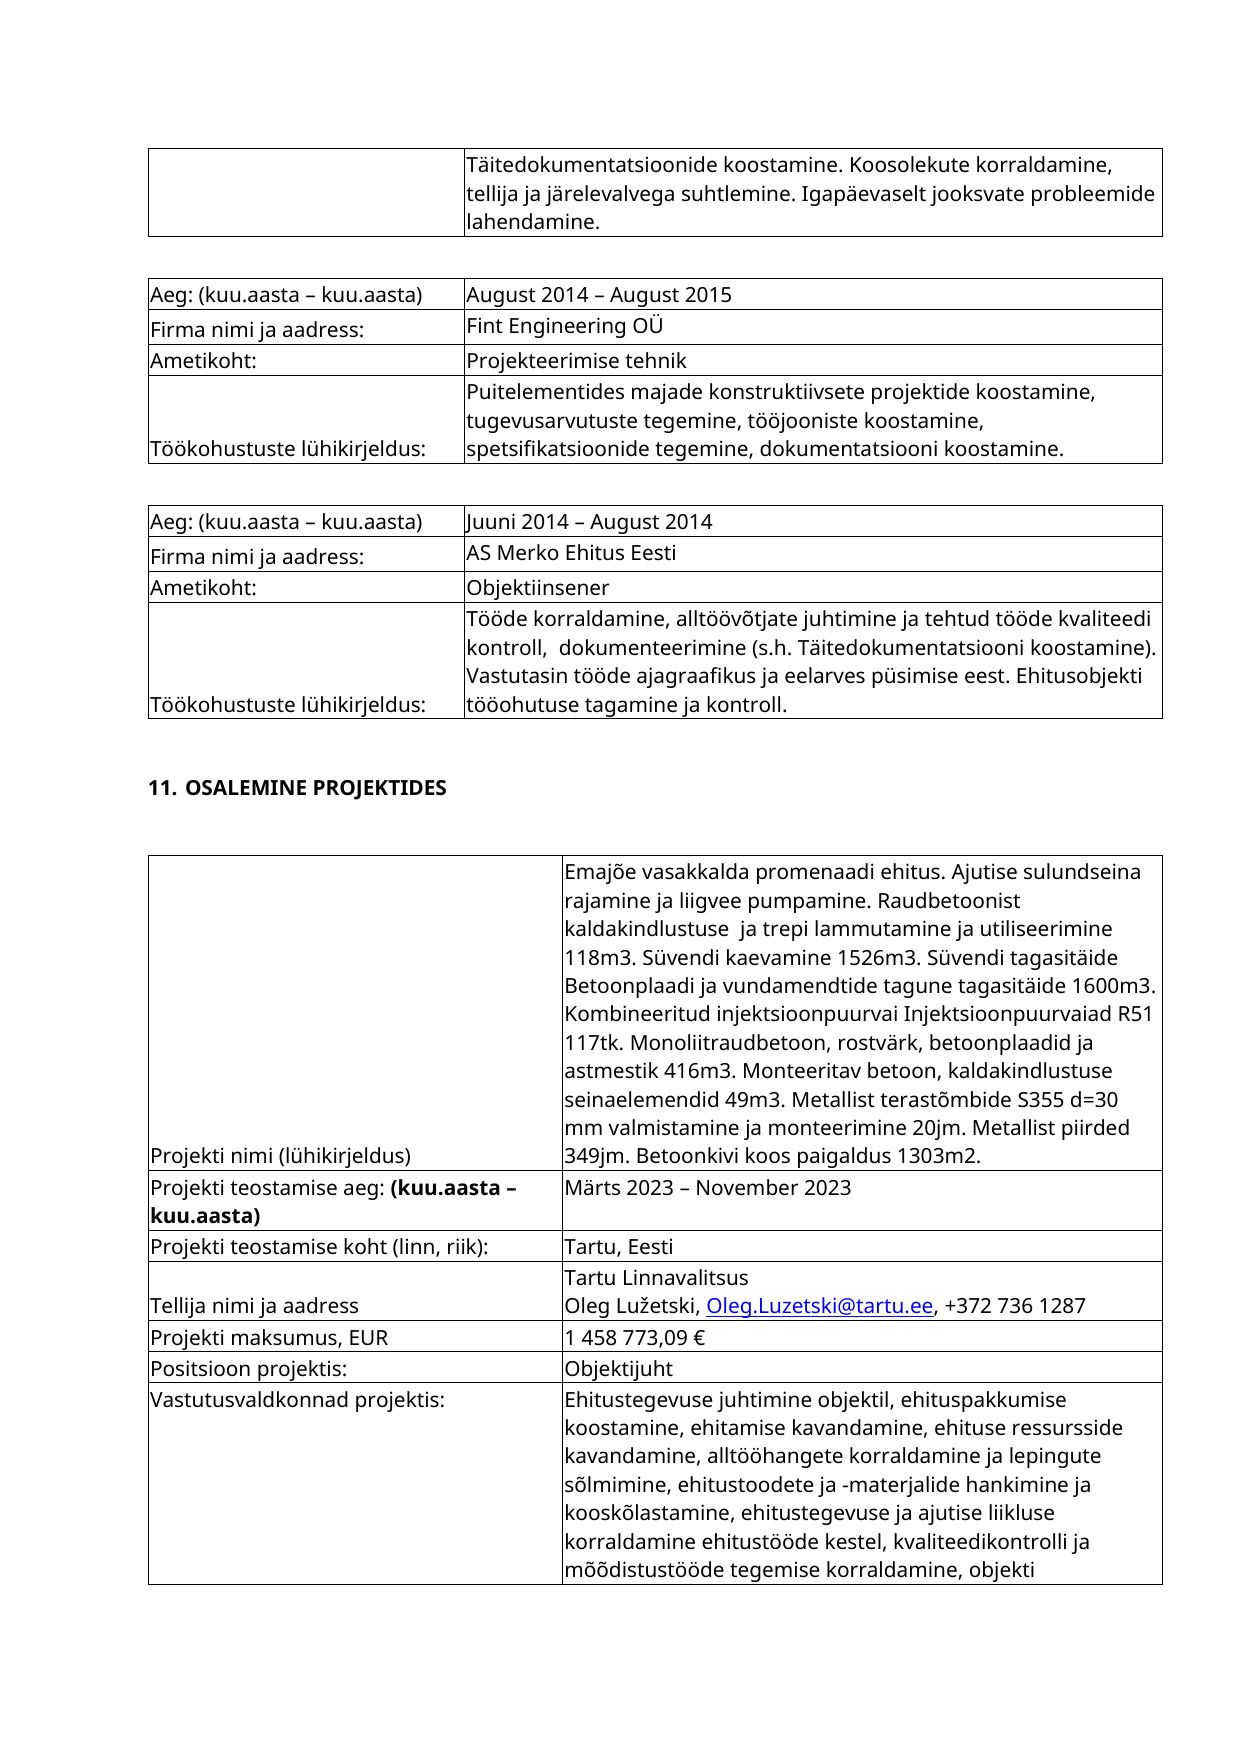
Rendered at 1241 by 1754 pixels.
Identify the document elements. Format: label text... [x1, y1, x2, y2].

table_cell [465, 149, 1162, 236]
table_cell Objektiinsener [465, 572, 1162, 602]
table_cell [149, 149, 464, 236]
table_cell Tellija nimi ja aadress [149, 1262, 562, 1320]
table_cell Projekti teostamise aeg: (kuu.aasta – kuu.aasta) [149, 1171, 562, 1229]
list OSALEMINE PROJEKTIDES [148, 773, 1093, 801]
table_header Projekti nimi (lühikirjeldus) [149, 856, 562, 1170]
table_cell Töökohustuste lühikirjeldus: [149, 603, 464, 718]
table_cell Fint Engineering OÜ [465, 310, 1162, 344]
table_cell Firma nimi ja aadress: [149, 537, 464, 571]
table_cell Objektijuht [563, 1352, 1162, 1382]
table_header August 2014 – August 2015 [465, 279, 1162, 308]
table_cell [149, 1383, 562, 1584]
table_cell Puitelementides majade konstruktiivsete projektide koostamine, tugevusarvutuste tegemine, tööjooniste koostamine, spetsifikatsioonide tegemine, dokumentatsiooni koostamine. [465, 376, 1162, 463]
table_cell Ametikoht: [149, 572, 464, 602]
table_header Emajõe vasakkalda promenaadi ehitus. Ajutise sulundseina rajamine ja liigvee pumpamine. Raudbetoonist kaldakindlustuse ja trepi lammutamine ja utiliseerimine 118m3. Süvendi kaevamine 1526m3. Süvendi tagasitäide Betoonplaadi ja vundamendtide tagune tagasitäide 1600m3. Kombineeritud injektsioonpuurvai Injektsioonpuurvaiad R51 117tk. Monoliitraudbetoon, rostvärk, betoonplaadid ja astmestik 416m3. Monteeritav betoon, kaldakindlustuse seinaelemendid 49m3. Metallist terastõmbide S355 d=30 mm valmistamine ja monteerimine 20jm. Metallist piirded 349jm. Betoonkivi koos paigaldus 1303m2. [563, 856, 1162, 1170]
table_cell Projekti teostamise koht (linn, riik): [149, 1231, 562, 1261]
table_header Aeg: (kuu.aasta – kuu.aasta) [149, 506, 464, 536]
table_cell Märts 2023 – November 2023 [563, 1171, 1162, 1229]
table_header Aeg: (kuu.aasta – kuu.aasta) [149, 279, 464, 308]
table_cell Tööde korraldamine, alltöövõtjate juhtimine ja tehtud tööde kvaliteedi kontroll, dokumenteerimine (s.h. Täitedokumentatsiooni koostamine). Vastutasin tööde ajagraafikus ja eelarves püsimise eest. Ehitusobjekti tööohutuse tagamine ja kontroll. [465, 603, 1162, 718]
table_cell Ametikoht: [149, 345, 464, 375]
table_cell Tartu Linnavalitsus Oleg Lužetski, Oleg.Luzetski@tartu.ee, +372 736 1287 [563, 1262, 1162, 1320]
table_cell 1 458 773,09 € [563, 1321, 1162, 1351]
table_cell AS Merko Ehitus Eesti [465, 537, 1162, 571]
table_cell Tartu, Eesti [563, 1231, 1162, 1261]
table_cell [563, 1383, 1162, 1584]
table_cell Projekteerimise tehnik [465, 345, 1162, 375]
table_header Juuni 2014 – August 2014 [465, 506, 1162, 536]
table_cell Projekti maksumus, EUR [149, 1321, 562, 1351]
table_cell Töökohustuste lühikirjeldus: [149, 376, 464, 463]
table_cell Firma nimi ja aadress: [149, 310, 464, 344]
table_cell Positsioon projektis: [149, 1352, 562, 1382]
